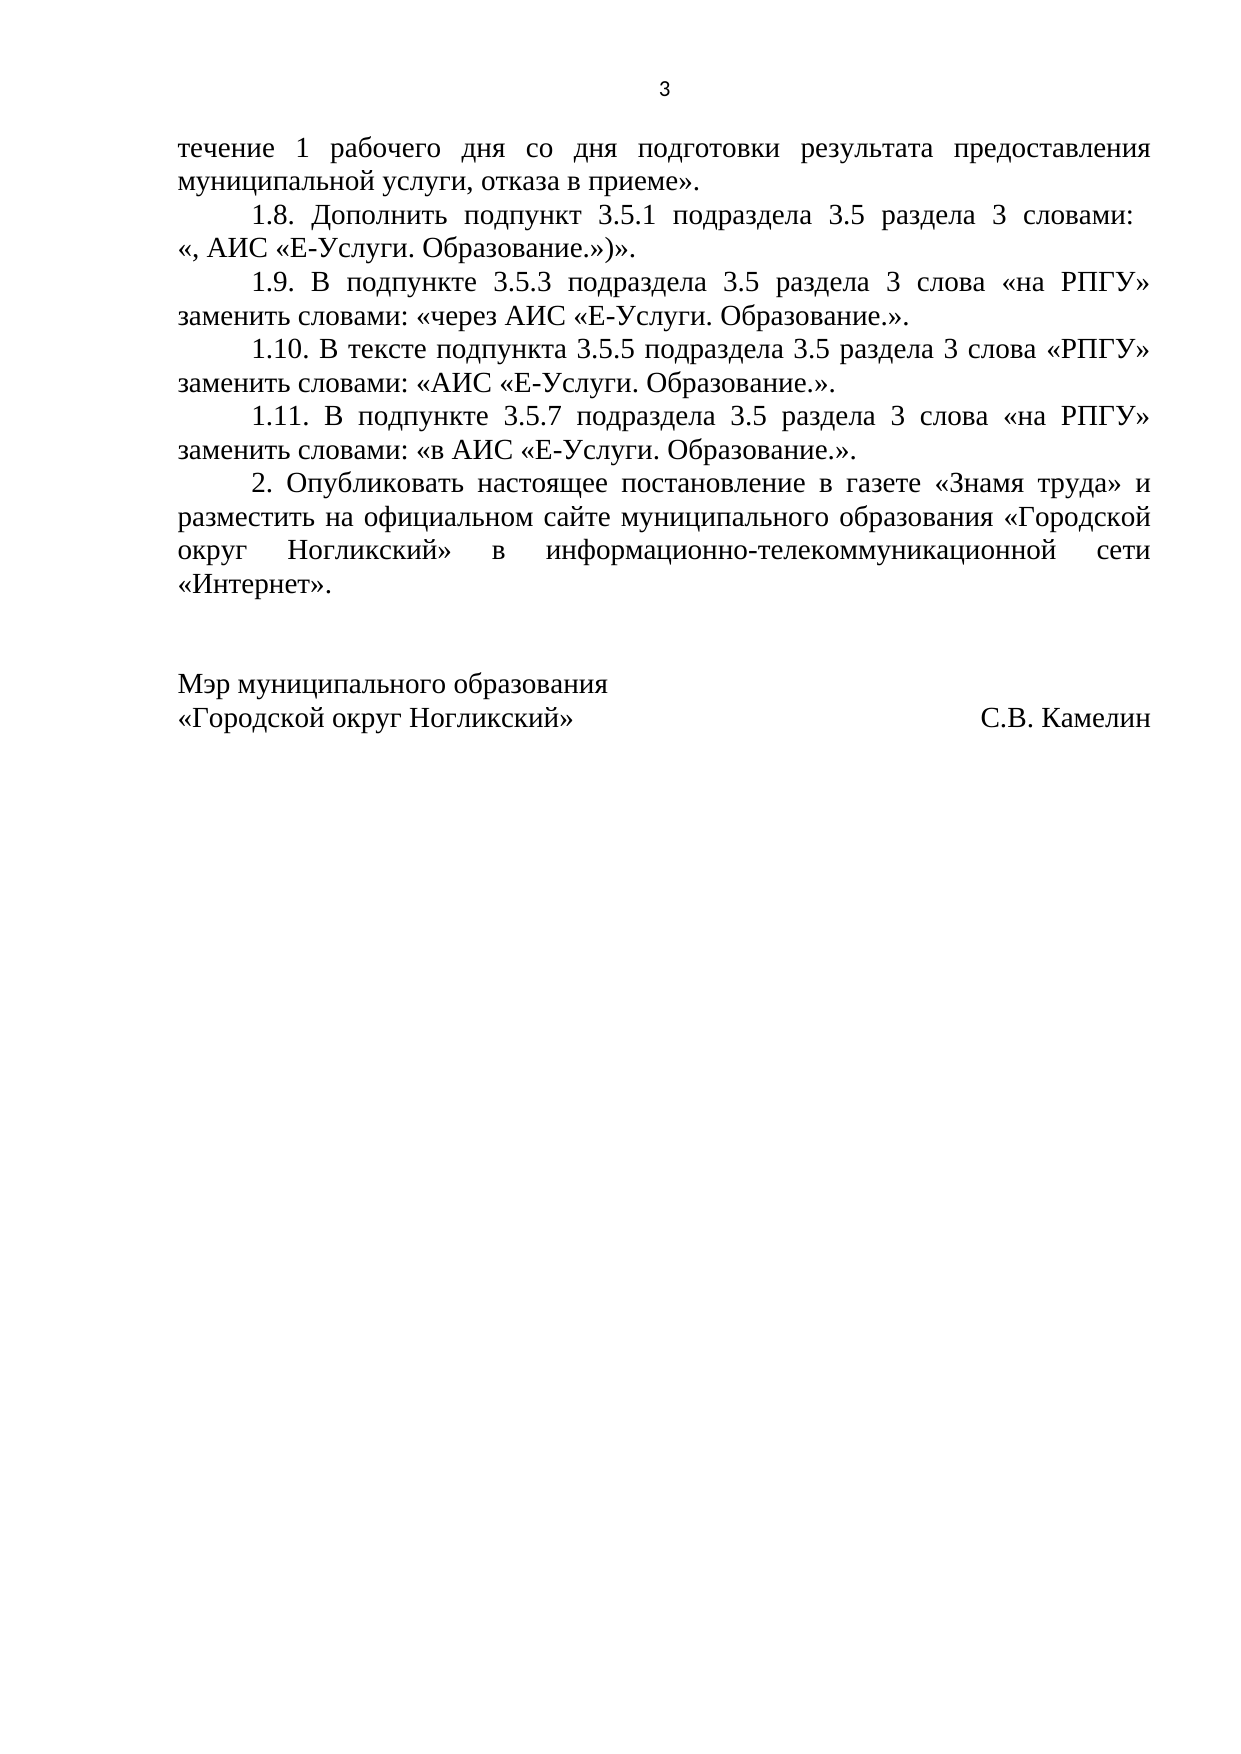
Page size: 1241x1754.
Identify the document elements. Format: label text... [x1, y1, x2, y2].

text «Городской округ Ногликский» С.В. Камелин [177, 700, 1152, 734]
text 1.8. Дополнить подпункт 3.5.1 подраздела 3.5 раздела 3 словами: «, АИС «Е-Услуги. Образование.»)». [177, 197, 1152, 264]
text 1.9. В подпункте 3.5.3 подраздела 3.5 раздела 3 слова «на РПГУ» заменить словами: «через АИС «Е-Услуги. Образование.». [177, 264, 1152, 331]
text Мэр муниципального образования [177, 667, 1152, 700]
text 2. Опубликовать настоящее постановление в газете «Знамя труда» и разместить на официальном сайте муниципального образования «Городской округ Ногликский» в информационно-телекоммуникационной сети «Интернет». [177, 465, 1152, 599]
text 1.10. В тексте подпункта 3.5.5 подраздела 3.5 раздела 3 слова «РПГУ» заменить словами: «АИС «Е-Услуги. Образование.». [177, 331, 1152, 398]
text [177, 130, 1152, 197]
text 1.11. В подпункте 3.5.7 подраздела 3.5 раздела 3 слова «на РПГУ» заменить словами: «в АИС «Е-Услуги. Образование.». [177, 398, 1152, 465]
